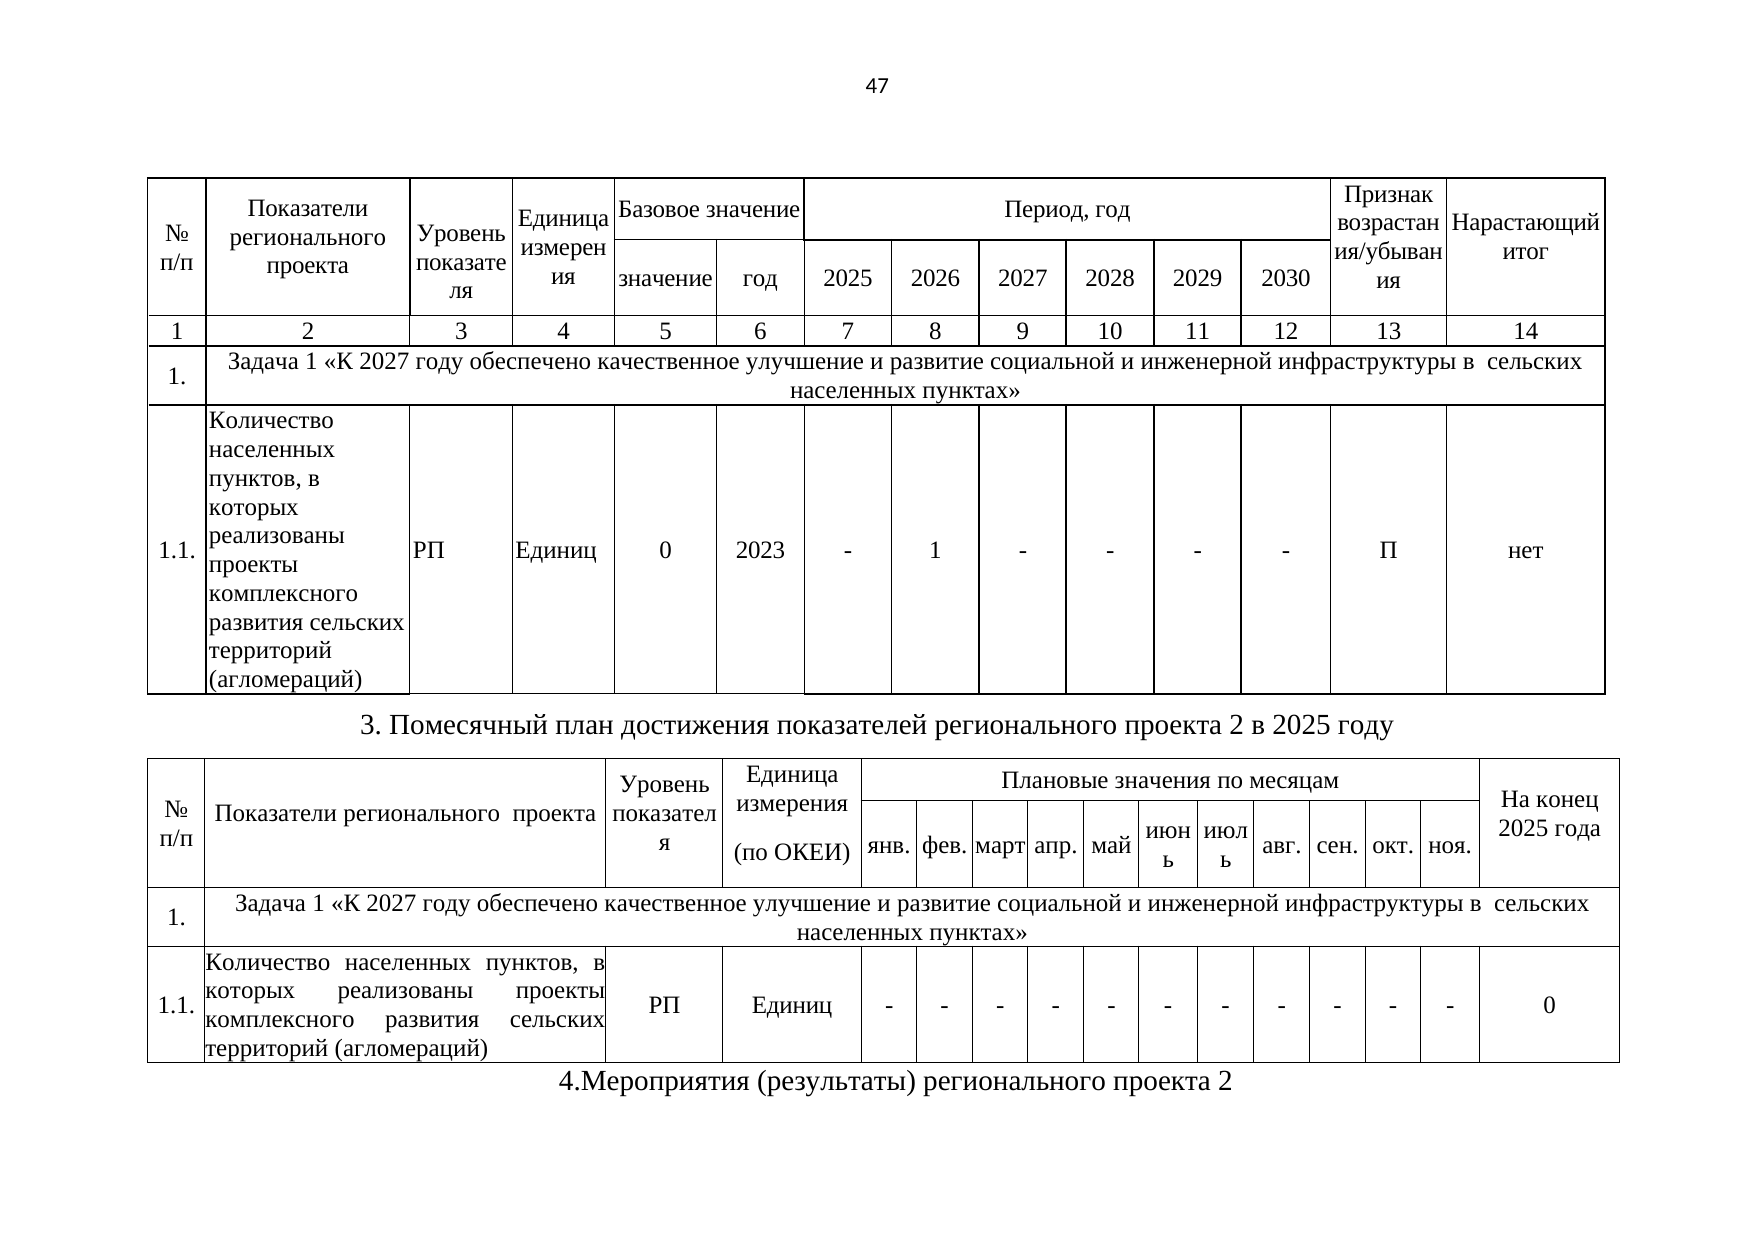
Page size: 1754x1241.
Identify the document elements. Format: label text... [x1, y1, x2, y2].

table_cell 2025 [805, 241, 891, 314]
table_cell нет [1447, 406, 1604, 693]
table_header Базовое значение [615, 179, 803, 239]
table_cell Единиц [513, 406, 614, 693]
table_cell - [1139, 947, 1197, 1062]
text 3. Помесячный план достижения показателей регионального проекта 2 в 2025 году [118, 707, 1636, 741]
table_cell 3 [410, 316, 512, 345]
table_cell - [805, 406, 891, 693]
table_cell - [1310, 947, 1365, 1062]
table_cell июль [1198, 801, 1253, 887]
table_header Уровень показателя [411, 179, 512, 314]
table_cell - [1366, 947, 1420, 1062]
table_header № п/п [148, 179, 205, 314]
table_cell значение [615, 240, 716, 314]
table_header Показатели регионального проекта [205, 759, 605, 887]
table_cell 11 [1155, 316, 1240, 345]
table_cell - [1242, 406, 1330, 693]
table_cell - [973, 947, 1027, 1062]
table_cell май [1084, 801, 1138, 887]
table_cell 1.1. [148, 947, 204, 1062]
table_cell 2029 [1155, 241, 1240, 314]
table_cell 2027 [980, 241, 1065, 314]
table_header Уровень показателя [606, 759, 722, 887]
table_cell РП [410, 406, 512, 693]
table_header Единица измерения [513, 179, 614, 314]
table_cell Количество населенных пунктов, в которых реализованы проекты комплексного развития сельских территорий (агломераций) [205, 947, 605, 1062]
table_cell Задача 1 «К 2027 году обеспечено качественное улучшение и развитие социальной и инженерной инфраструктуры в сельских населенных пунктах» [207, 347, 1604, 404]
table_cell 1.1. [148, 405, 205, 693]
table_cell июнь [1139, 801, 1197, 887]
table_cell авг. [1254, 801, 1309, 887]
table_cell 2028 [1067, 241, 1153, 314]
table_cell окт. [1366, 801, 1420, 887]
table_header Признак возрастания/убывания [1331, 179, 1446, 314]
table_cell 10 [1067, 316, 1153, 345]
table_cell - [980, 406, 1065, 693]
table_cell - [862, 947, 916, 1062]
table_cell РП [606, 947, 722, 1062]
text 4.Мероприятия (результаты) регионального проекта 2 [156, 1063, 1636, 1096]
table_cell 7 [805, 316, 891, 345]
table_cell Количество населенных пунктов, в которых реализованы проекты комплексного развития сельских территорий (агломераций) [207, 406, 409, 693]
table_cell год [717, 240, 804, 314]
table_cell - [1421, 947, 1479, 1062]
table_header Единица измерения (по ОКЕИ) [723, 759, 861, 887]
table_cell 2023 [717, 406, 804, 693]
table_cell 9 [980, 316, 1065, 345]
table_header Плановые значения по месяцам [862, 759, 1479, 800]
table_cell - [1028, 947, 1083, 1062]
table_cell 4 [513, 316, 614, 345]
table_header Показатели регионального проекта [207, 179, 409, 314]
table_header Нарастающий итог [1447, 179, 1604, 314]
table_cell - [1084, 947, 1138, 1062]
table_cell сен. [1310, 801, 1365, 887]
table_cell 1 [148, 316, 205, 345]
table_header № п/п [148, 759, 204, 887]
table_cell ноя. [1421, 801, 1479, 887]
table_cell - [1067, 406, 1153, 693]
table_cell фев. [917, 801, 972, 887]
table_cell 2026 [892, 241, 978, 314]
table_cell 6 [717, 316, 804, 345]
table_cell 0 [615, 406, 716, 693]
table_header На конец 2025 года [1480, 759, 1619, 887]
table_cell - [1254, 947, 1309, 1062]
table_cell 12 [1242, 316, 1330, 345]
table_cell - [917, 947, 972, 1062]
table_cell 13 [1331, 316, 1446, 345]
table_cell - [1198, 947, 1253, 1062]
table_cell Задача 1 «К 2027 году обеспечено качественное улучшение и развитие социальной и инженерной инфраструктуры в сельских населенных пунктах» [205, 888, 1619, 946]
table_cell янв. [862, 801, 916, 887]
table_cell 8 [892, 316, 978, 345]
table_cell - [1155, 406, 1240, 693]
table_cell март [973, 801, 1027, 887]
table_cell 1. [148, 346, 205, 404]
table_cell Единиц [723, 947, 861, 1062]
table_cell 2 [207, 316, 409, 345]
table_cell 1. [148, 888, 204, 946]
table_cell апр. [1028, 801, 1083, 887]
table_header Период, год [805, 179, 1330, 239]
table_cell 5 [615, 316, 716, 345]
table_cell П [1331, 406, 1446, 693]
table_cell 0 [1480, 947, 1619, 1062]
table_cell 1 [892, 406, 978, 693]
table_cell 14 [1447, 316, 1604, 345]
table_cell 2030 [1242, 241, 1330, 314]
